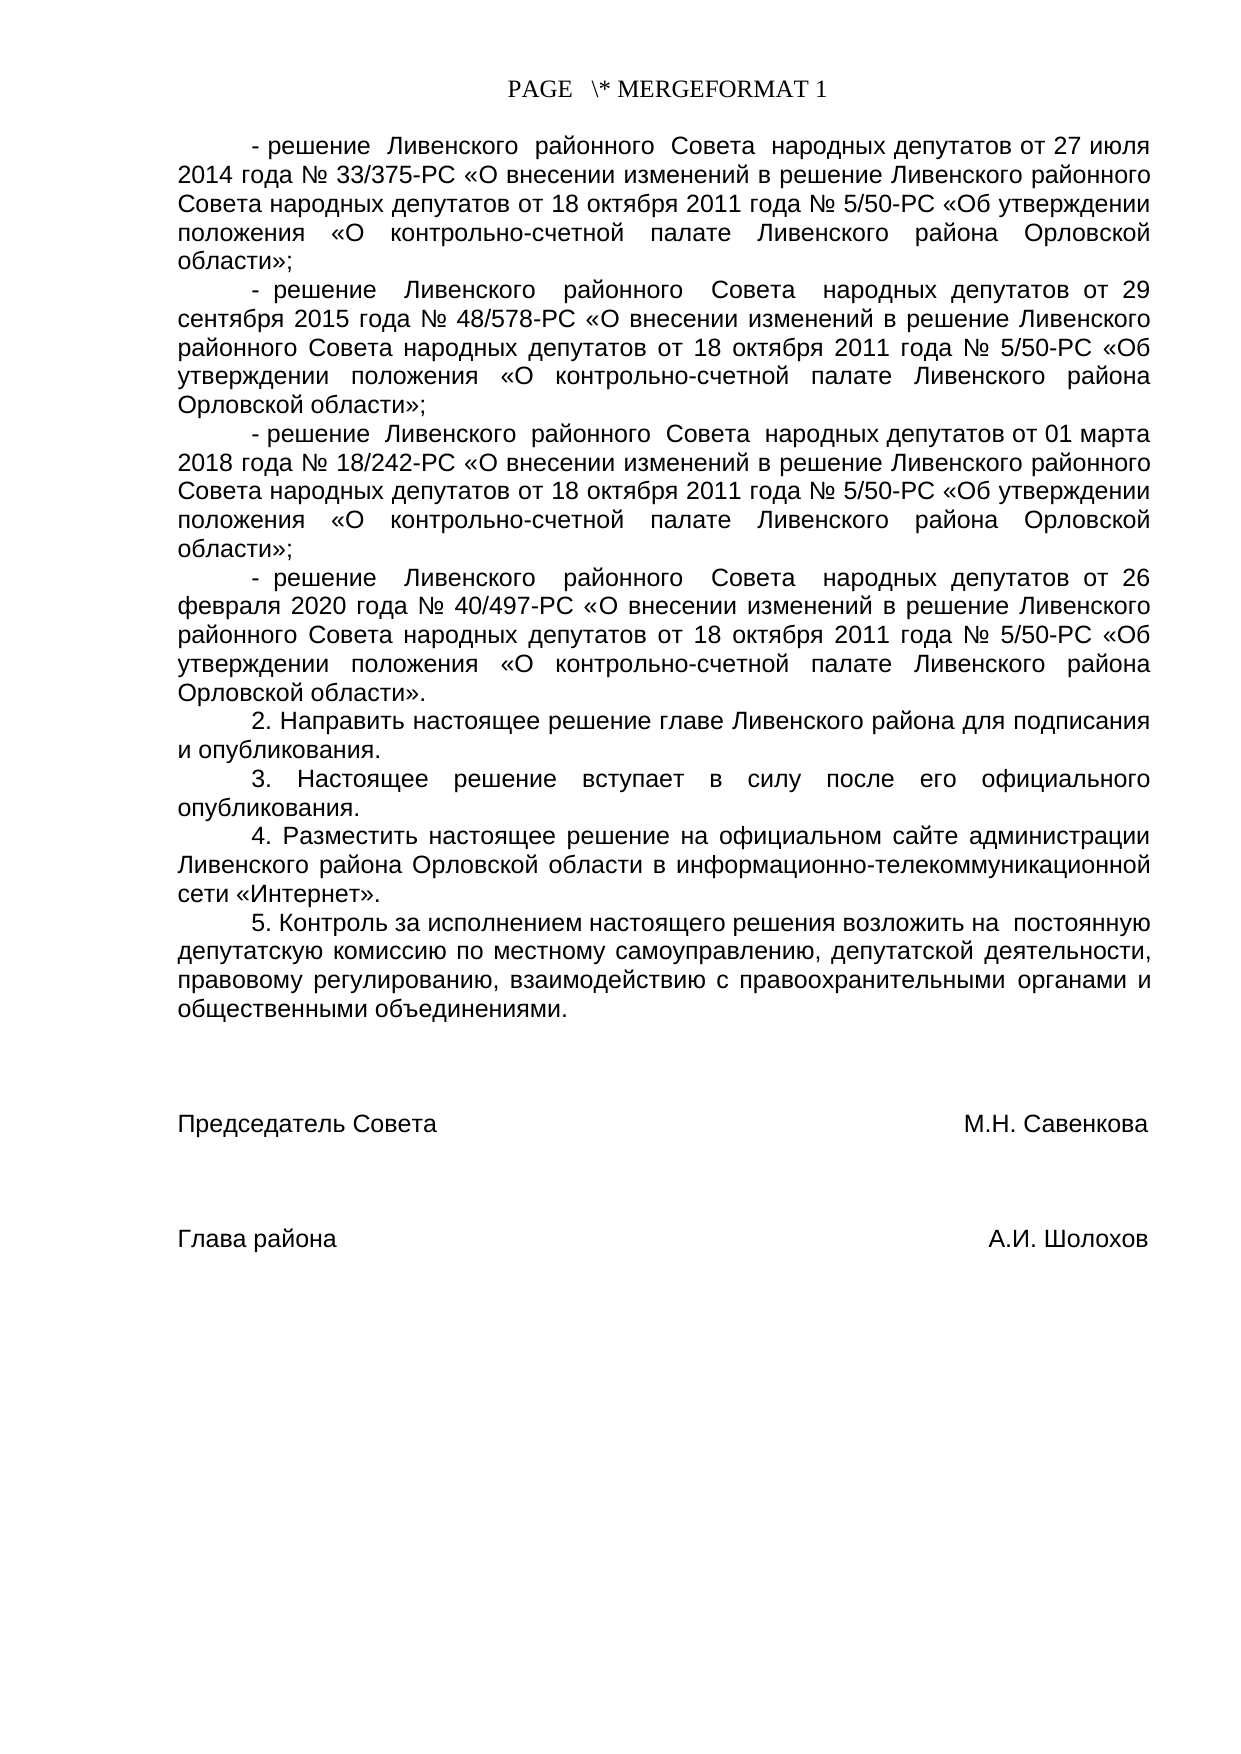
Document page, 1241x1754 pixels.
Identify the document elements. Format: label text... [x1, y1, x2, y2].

text - решение Ливенского районного Совета народных депутатов от 26 февраля 2020 года № 40/497-РС «О внесении изменений в решение Ливенского районного Совета народных депутатов от 18 октября 2011 года № 5/50-РС «Об утверждении положения «О контрольно-счетной палате Ливенского района Орловской области». [177, 562, 1152, 706]
text Председатель Совета М.Н. Савенкова [177, 1109, 1152, 1137]
text 2. Направить настоящее решение главе Ливенского района для подписания и опубликования. [177, 706, 1152, 764]
text 4. Разместить настоящее решение на официальном сайте администрации Ливенского района Орловской области в информационно-телекоммуникационной сети «Интернет». [177, 821, 1152, 907]
text - решение Ливенского районного Совета народных депутатов от 29 сентября 2015 года № 48/578-РС «О внесении изменений в решение Ливенского районного Совета народных депутатов от 18 октября 2011 года № 5/50-РС «Об утверждении положения «О контрольно-счетной палате Ливенского района Орловской области»; [177, 275, 1152, 419]
text - решение Ливенского районного Совета народных депутатов от 27 июля 2014 года № 33/375-РС «О внесении изменений в решение Ливенского районного Совета народных депутатов от 18 октября 2011 года № 5/50-РС «Об утверждении положения «О контрольно-счетной палате Ливенского района Орловской области»; [177, 131, 1152, 275]
text Глава района А.И. Шолохов [177, 1224, 1152, 1252]
text 5. Контроль за исполнением настоящего решения возложить на постоянную депутатскую комиссию по местному самоуправлению, депутатской деятельности, правовому регулированию, взаимодействию с правоохранительными органами и общественными объединениями. [177, 936, 1152, 1022]
text 5. Контроль за исполнением настоящего решения возложить на постоянную депутатскую комиссию по местному самоуправлению, депутатской деятельности, правовому регулированию, взаимодействию с правоохранительными органами и общественными объединениями. [177, 907, 1152, 936]
text 3. Настоящее решение вступает в силу после его официального опубликования. [177, 764, 1152, 821]
text - решение Ливенского районного Совета народных депутатов от 01 марта 2018 года № 18/242-РС «О внесении изменений в решение Ливенского районного Совета народных депутатов от 18 октября 2011 года № 5/50-РС «Об утверждении положения «О контрольно-счетной палате Ливенского района Орловской области»; [177, 419, 1152, 562]
